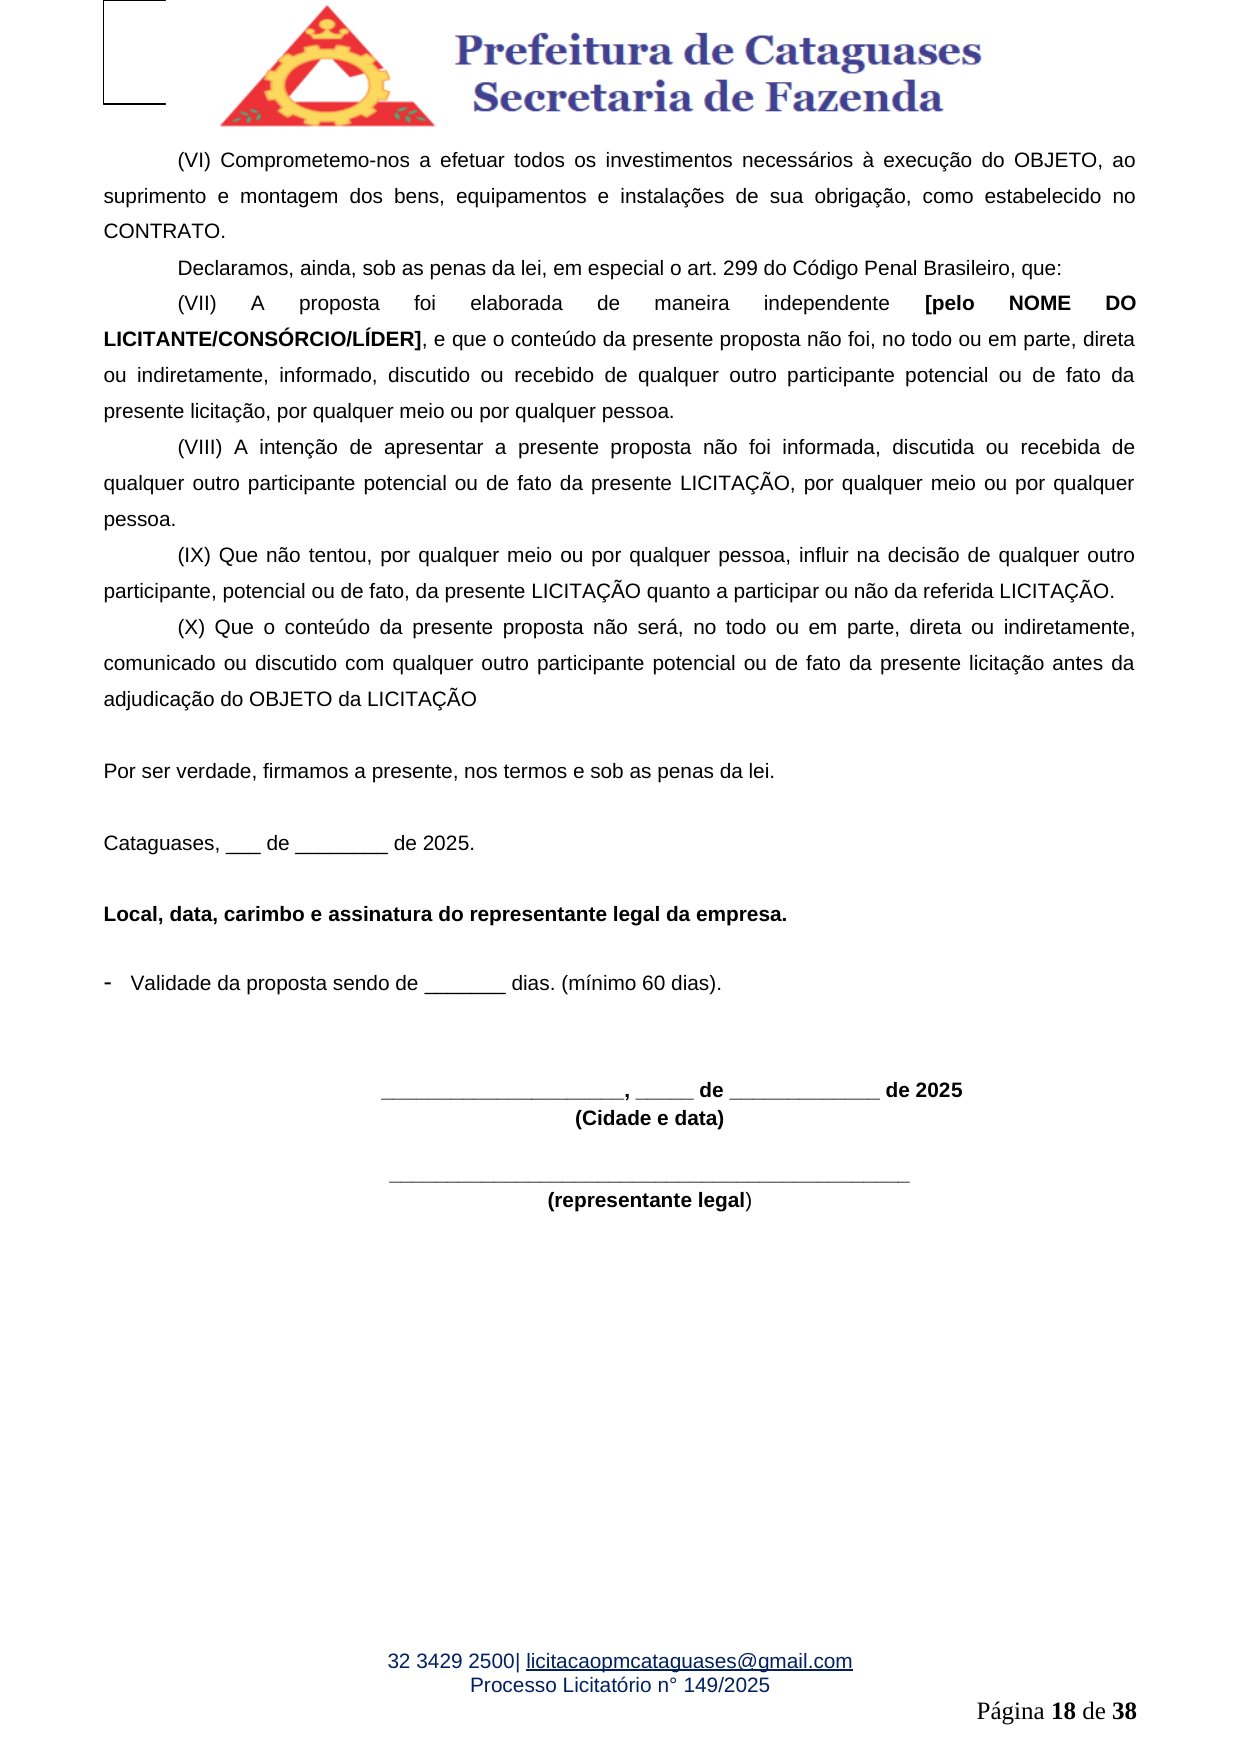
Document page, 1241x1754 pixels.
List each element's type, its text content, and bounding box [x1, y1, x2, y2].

text (X) Que o conteúdo da presente proposta não será, no todo ou em parte, direta ou indiretamente, comunicado ou discutido com qualquer outro participante potencial ou de fato da presente licitação antes da adjudicação do OBJETO da LICITAÇÃO [103, 615, 1137, 711]
text _____________________, _____ de _____________ de 2025 [148, 1078, 1137, 1102]
text (IX) Que não tentou, por qualquer meio ou por qualquer pessoa, influir na decisão de qualquer outro participante, potencial ou de fato, da presente LICITAÇÃO quanto a participar ou não da referida LICITAÇÃO. [103, 543, 1137, 603]
text _____________________________________________ [103, 1161, 1137, 1184]
text (VII) A proposta foi elaborada de maneira independente [pelo NOME DO LICITANTE/CONSÓRCIO/LÍDER], e que o conteúdo da presente proposta não foi, no todo ou em parte, direta ou indiretamente, informado, discutido ou recebido de qualquer outro participante potencial ou de fato da presente licitação, por qualquer meio ou por qualquer pessoa. [103, 291, 1137, 423]
text (VI) Comprometemo-nos a efetuar todos os investimentos necessários à execução do OBJETO, ao suprimento e montagem dos bens, equipamentos e instalações de sua obrigação, como estabelecido no CONTRATO. [103, 147, 1137, 243]
text Cataguases, ___ de ________ de 2025. [103, 830, 1137, 854]
text Local, data, carimbo e assinatura do representante legal da empresa. [103, 902, 1137, 926]
text Declaramos, ainda, sob as penas da lei, em especial o art. 299 do Código Penal Brasileiro, que: [103, 255, 1137, 279]
list Validade da proposta sendo de _______ dias. (mínimo 60 dias). [103, 967, 1137, 996]
text (representante legal) [103, 1188, 1137, 1212]
picture [165, 0, 1075, 148]
text (Cidade e data) [103, 1106, 1137, 1129]
text (VIII) A intenção de apresentar a presente proposta não foi informada, discutida ou recebida de qualquer outro participante potencial ou de fato da presente LICITAÇÃO, por qualquer meio ou por qualquer pessoa. [103, 435, 1137, 531]
text Por ser verdade, firmamos a presente, nos termos e sob as penas da lei. [103, 758, 1137, 782]
